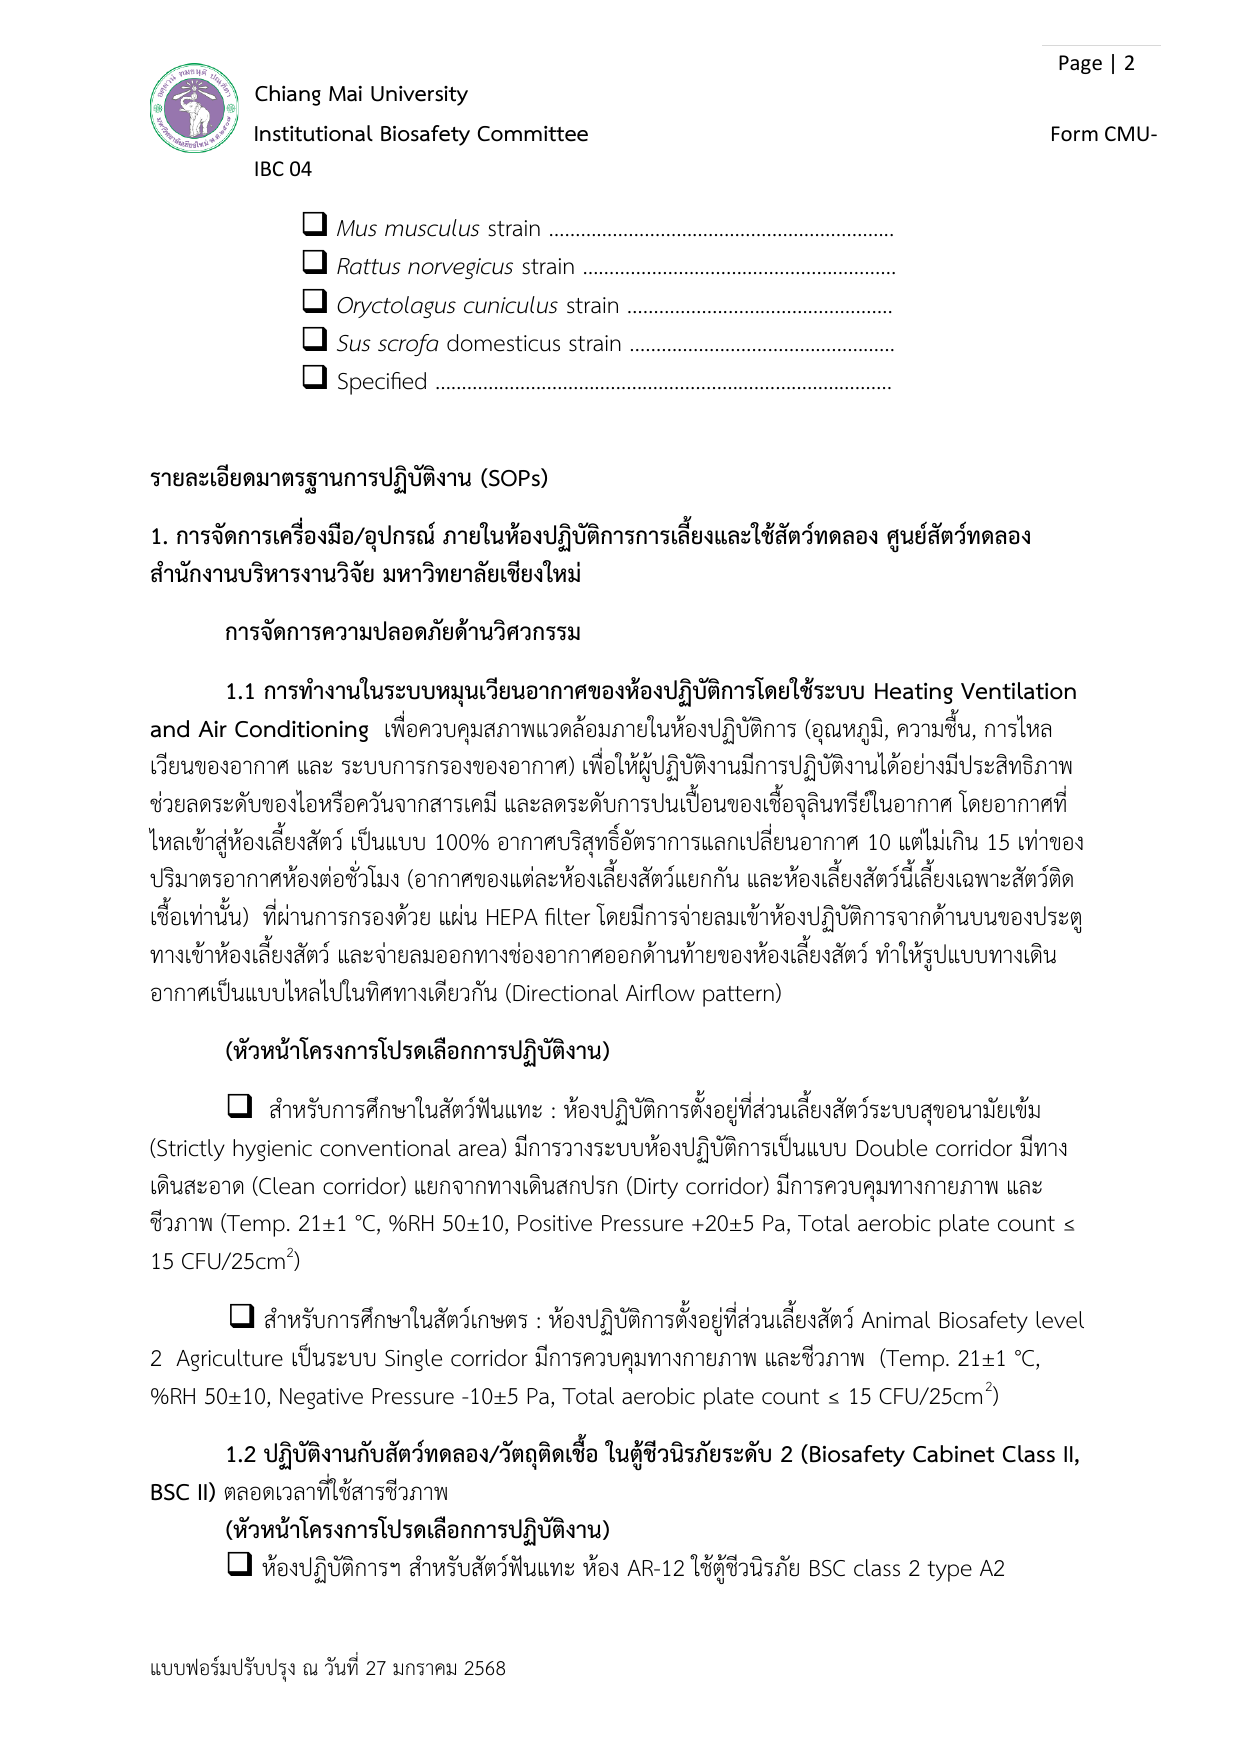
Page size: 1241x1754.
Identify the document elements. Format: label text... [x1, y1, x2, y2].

text สำหรับการศึกษาในสัตว์ฟันแทะ : ห้องปฏิบัติการตั้งอยู่ที่ส่วนเลี้ยงสัตว์ระบบสุขอนามัยเข้ม (Strictly hygienic conventional area) มีการวางระบบห้องปฏิบัติการเป็นแบบ Double corridor มีทางเดินสะอาด (Clean corridor) แยกจากทางเดินสกปรก (Dirty corridor) มีการควบคุมทางกายภาพ และชีวภาพ (Temp. 21±1 °C, %RH 50±10, Positive Pressure +20±5 Pa, Total aerobic plate count ≤ 15 CFU/25cm2) [150, 1089, 1090, 1278]
text Sus scrofa domesticus strain ……………………..…………………… [150, 321, 1090, 360]
text 1.1 การทำงานในระบบหมุนเวียนอากาศของห้องปฏิบัติการโดยใช้ระบบ Heating Ventilation and Air Conditioning เพื่อควบคุมสภาพแวดล้อมภายในห้องปฏิบัติการ (อุณหภูมิ, ความชื้น, การไหลเวียนของอากาศ และ ระบบการกรองของอากาศ) เพื่อให้ผู้ปฏิบัติงานมีการปฏิบัติงานได้อย่างมีประสิทธิภาพ ช่วยลดระดับของไอหรือควันจากสารเคมี และลดระดับการปนเปื้อนของเชื้อจุลินทรีย์ในอากาศ โดยอากาศที่ไหลเข้าสู่ห้องเลี้ยงสัตว์ เป็นแบบ 100% อากาศบริสุทธิ์อัตราการแลกเปลี่ยนอากาศ 10 แต่ไม่เกิน 15 เท่าของปริมาตรอากาศห้องต่อชั่วโมง (อากาศของแต่ละห้องเลี้ยงสัตว์แยกกัน และห้องเลี้ยงสัตว์นี้เลี้ยงเฉพาะสัตว์ติดเชื้อเท่านั้น) ที่ผ่านการกรองด้วย แผ่น HEPA filter โดยมีการจ่ายลมเข้าห้องปฏิบัติการจากด้านบนของประตูทางเข้าห้องเลี้ยงสัตว์ และจ่ายลมออกทางช่องอากาศออกด้านท้ายของห้องเลี้ยงสัตว์ ทำให้รูปแบบทางเดินอากาศเป็นแบบไหลไปในทิศทางเดียวกัน (Directional Airflow pattern) [150, 670, 1090, 1009]
text รายละเอียดมาตรฐานการปฏิบัติงาน (SOPs) [150, 457, 1124, 494]
text (หัวหน้าโครงการโปรดเลือกการปฏิบัติงาน) [150, 1509, 1090, 1546]
text ห้องปฏิบัติการฯ สำหรับสัตว์ฟันแทะ ห้อง AR-12 ใช้ตู้ชีวนิรภัย BSC class 2 type A2 [150, 1546, 1090, 1585]
text Mus musculus strain ……………………………..………….…………….. [150, 206, 1090, 245]
text Oryctolagus cuniculus strain ……………….…………………………. [150, 283, 1090, 321]
text สำหรับการศึกษาในสัตว์เกษตร : ห้องปฏิบัติการตั้งอยู่ที่ส่วนเลี้ยงสัตว์ Animal Biosafety level 2 Agriculture เป็นระบบ Single corridor มีการควบคุมทางกายภาพ และชีวภาพ (Temp. 21±1 °C, %RH 50±10, Negative Pressure -10±5 Pa, Total aerobic plate count ≤ 15 CFU/25cm2) [150, 1299, 1090, 1412]
text (หัวหน้าโครงการโปรดเลือกการปฏิบัติงาน) [150, 1030, 1090, 1068]
text การจัดการความปลอดภัยด้านวิศวกรรม [150, 611, 1124, 649]
text Specified ……………………………………………………….…………………. [150, 360, 1090, 398]
text Rattus norvegicus strain ……………………………..…………..………. [150, 245, 1090, 283]
text 1. การจัดการเครื่องมือ/อุปกรณ์ ภายในห้องปฏิบัติการการเลี้ยงและใช้สัตว์ทดลอง ศูนย์สัตว์ทดลอง สำนักงานบริหารงานวิจัย มหาวิทยาลัยเชียงใหม่ [150, 515, 1124, 591]
text 1.2 ปฏิบัติงานกับสัตว์ทดลอง/วัตถุติดเชื้อ ในตู้ชีวนิรภัยระดับ 2 (Biosafety Cabinet Class II, BSC II) ตลอดเวลาที่ใช้สารชีวภาพ [150, 1433, 1090, 1509]
picture [150, 63, 239, 153]
